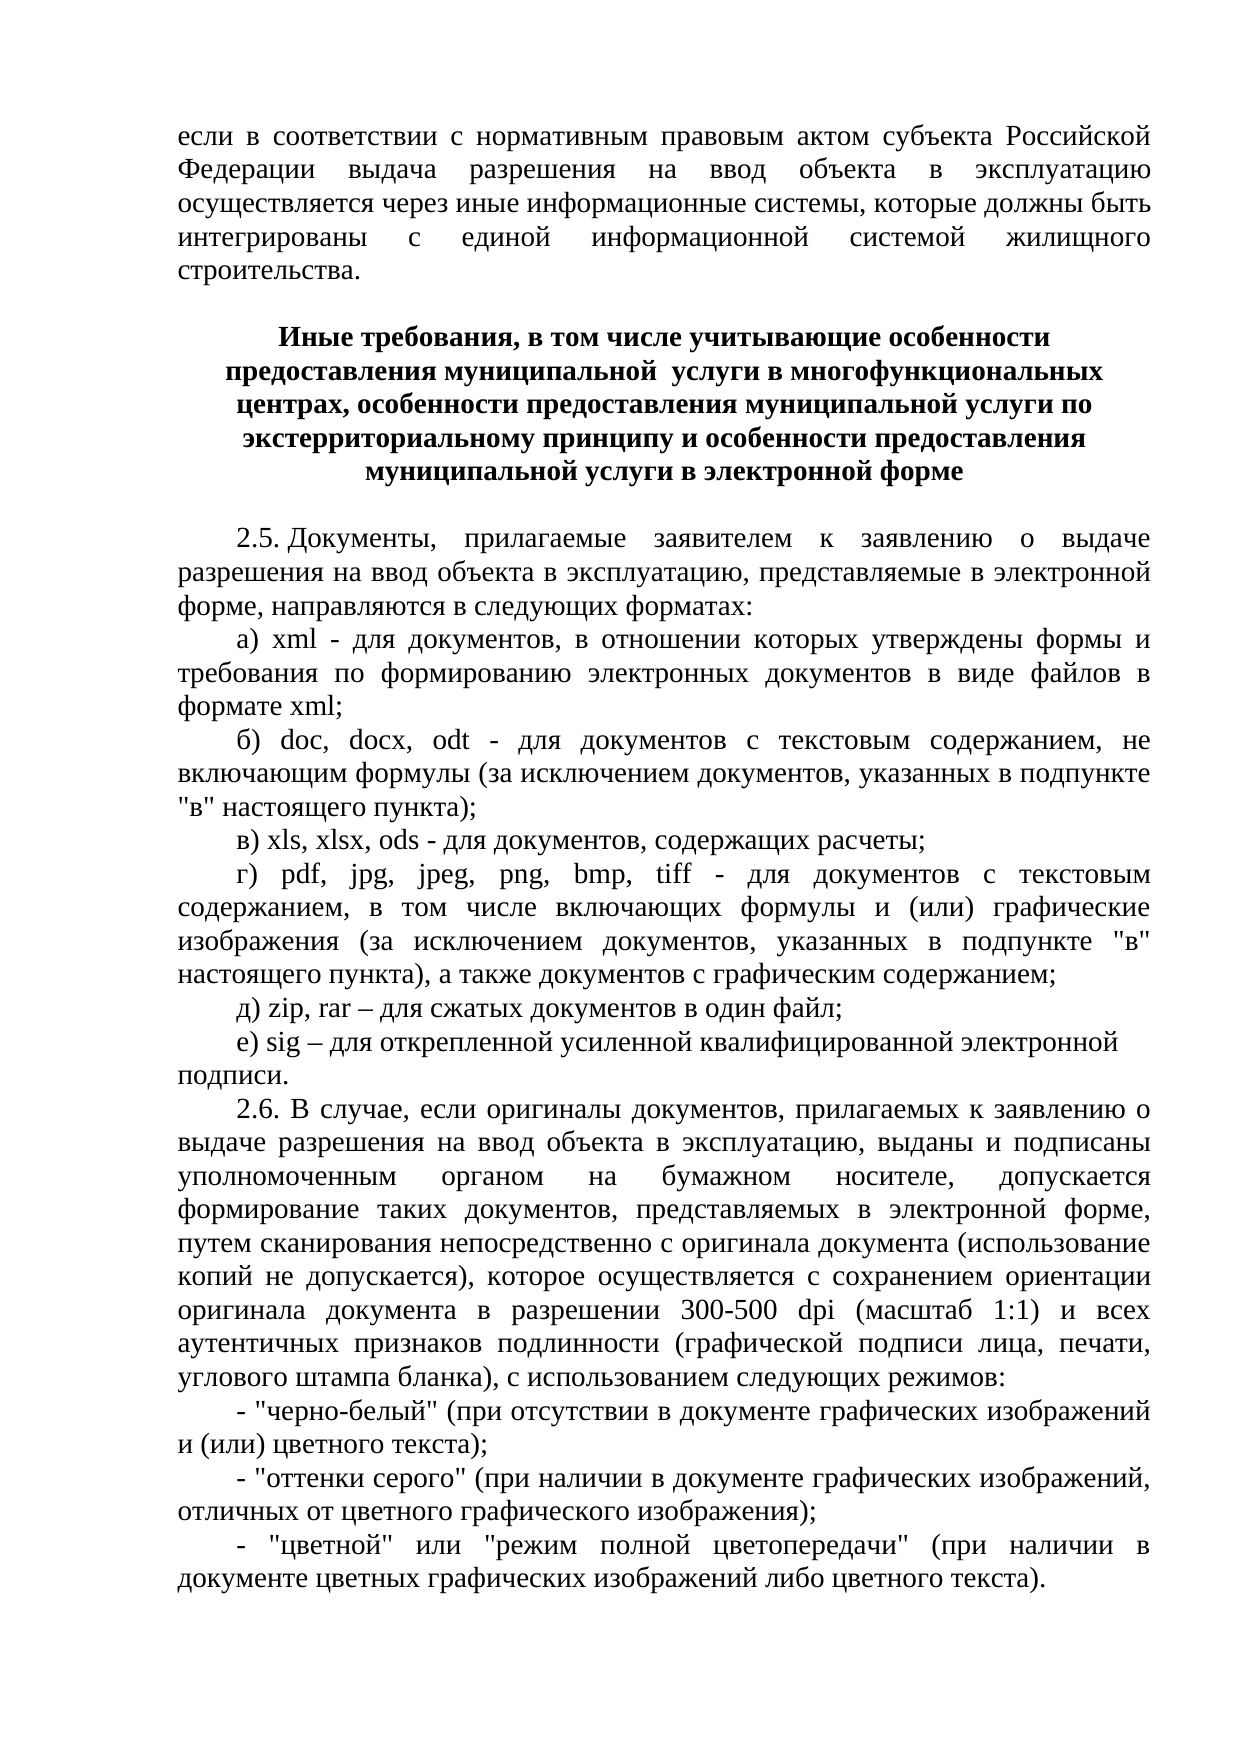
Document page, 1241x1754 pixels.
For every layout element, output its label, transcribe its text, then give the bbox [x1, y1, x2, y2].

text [177, 118, 1152, 286]
text д) zip, rar – для сжатых документов в один файл; [177, 990, 1152, 1024]
text в) xls, xlsx, ods - для документов, содержащих расчеты; [177, 822, 1152, 856]
text а) xml - для документов, в отношении которых утверждены формы и требования по формированию электронных документов в виде файлов в формате xml; [177, 621, 1152, 722]
text е) sig – для открепленной усиленной квалифицированной электронной подписи. [177, 1024, 1152, 1091]
text - "черно-белый" (при отсутствии в документе графических изображений и (или) цветного текста); [177, 1393, 1152, 1460]
text - "оттенки серого" (при наличии в документе графических изображений, отличных от цветного графического изображения); [177, 1460, 1152, 1527]
text г) pdf, jpg, jpeg, png, bmp, tiff - для документов с текстовым содержанием, в том числе включающих формулы и (или) графические изображения (за исключением документов, указанных в подпункте "в" настоящего пункта), а также документов с графическим содержанием; [177, 856, 1152, 990]
text Иные требования, в том числе учитывающие особенности предоставления муниципальной услуги в многофункциональных центрах, особенности предоставления муниципальной услуги по экстерриториальному принципу и особенности предоставления муниципальной услуги в электронной форме [177, 319, 1152, 487]
text б) doc, docx, odt - для документов с текстовым содержанием, не включающим формулы (за исключением документов, указанных в подпункте "в" настоящего пункта); [177, 722, 1152, 822]
text - "цветной" или "режим полной цветопередачи" (при наличии в документе цветных графических изображений либо цветного текста). [177, 1527, 1152, 1594]
text 2.6. В случае, если оригиналы документов, прилагаемых к заявлению о выдаче разрешения на ввод объекта в эксплуатацию, выданы и подписаны уполномоченным органом на бумажном носителе, допускается формирование таких документов, представляемых в электронной форме, путем сканирования непосредственно с оригинала документа (использование копий не допускается), которое осуществляется с сохранением ориентации оригинала документа в разрешении 300-500 dpi (масштаб 1:1) и всех аутентичных признаков подлинности (графической подписи лица, печати, углового штампа бланка), с использованием следующих режимов: [177, 1091, 1152, 1393]
text 2.5. Документы, прилагаемые заявителем к заявлению о выдаче разрешения на ввод объекта в эксплуатацию, представляемые в электронной форме, направляются в следующих форматах: [177, 521, 1152, 621]
